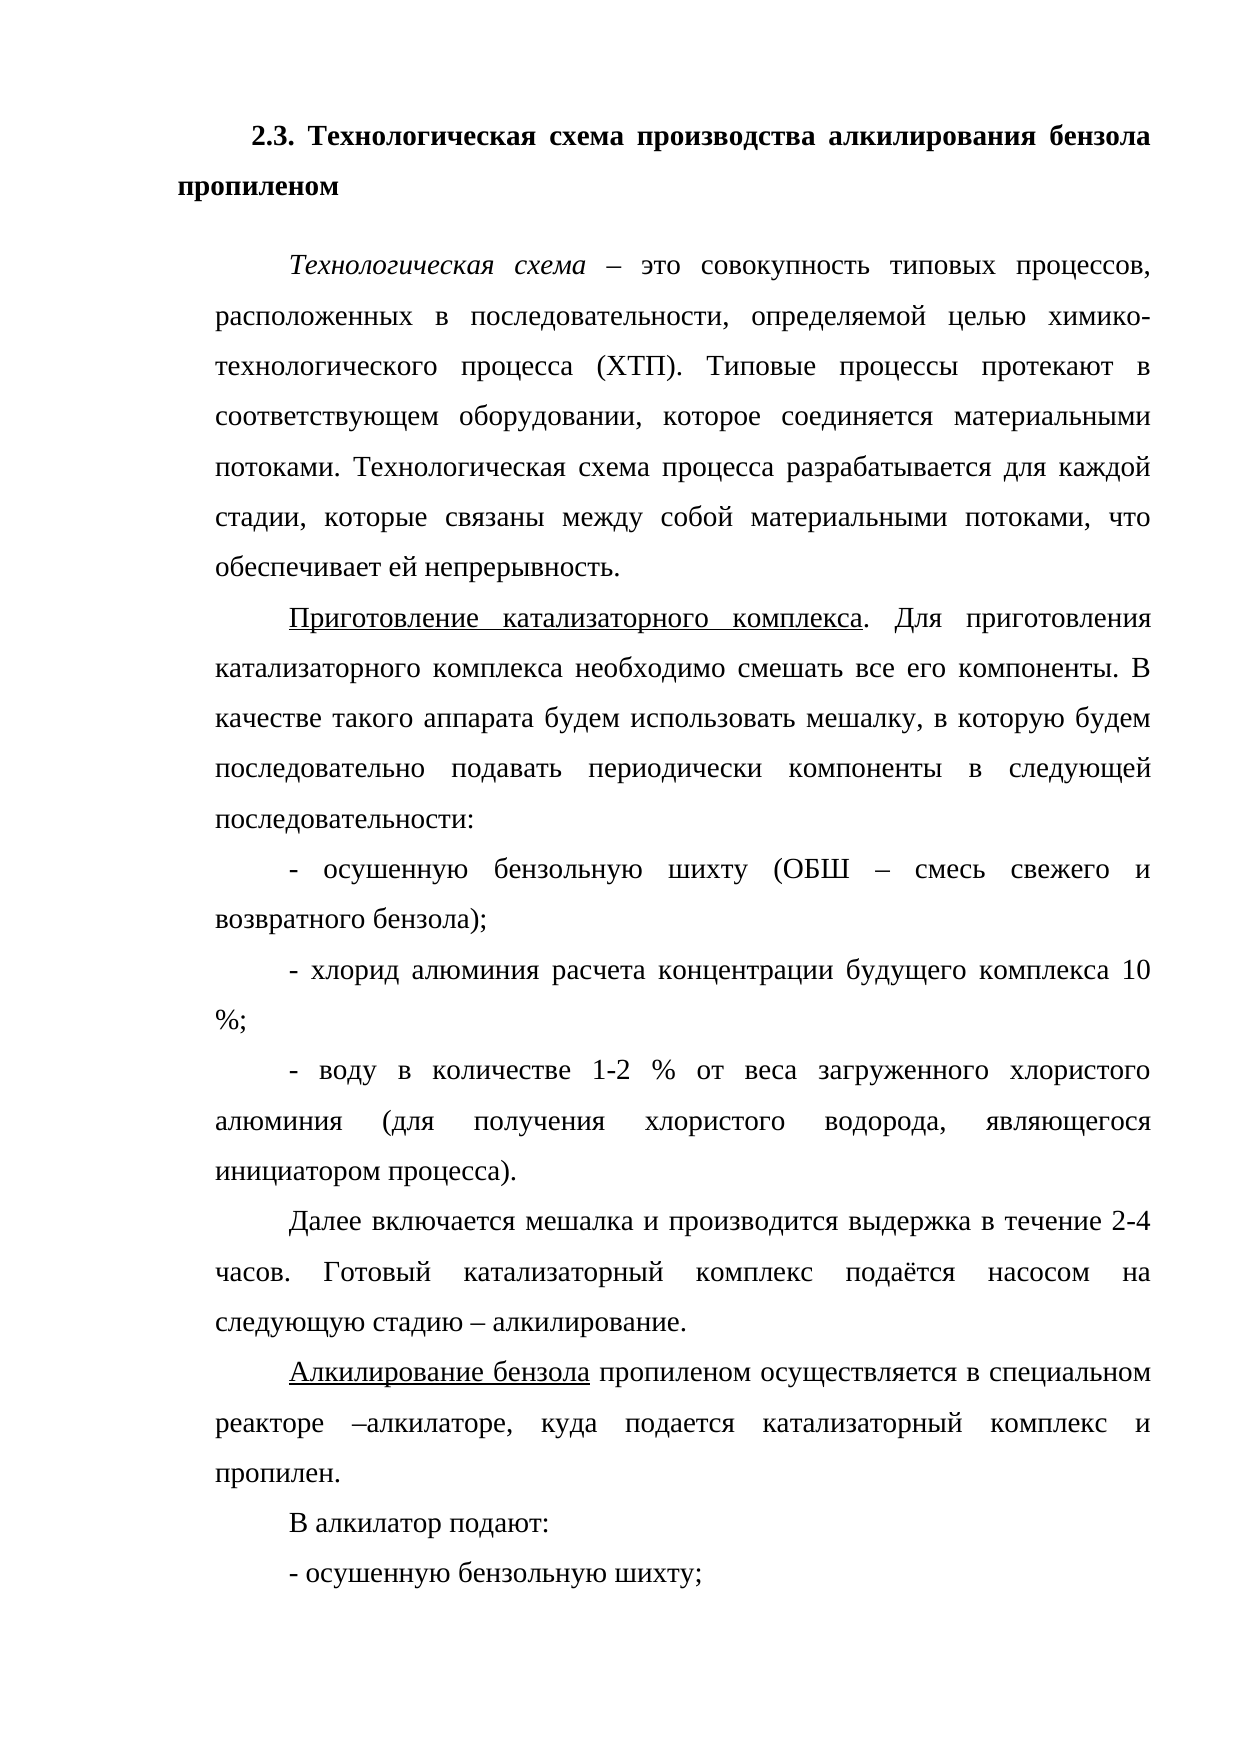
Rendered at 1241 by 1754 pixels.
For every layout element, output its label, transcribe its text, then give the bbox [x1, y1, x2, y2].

text - осушенную бензольную шихту (ОБШ – смесь свежего и возвратного бензола); [215, 851, 1152, 935]
text - осушенную бензольную шихту; [215, 1556, 1152, 1589]
text Далее включается мешалка и производится выдержка в течение 2-4 часов. Готовый катализаторный комплекс подаётся насосом на следующую стадию – алкилирование. [215, 1203, 1152, 1338]
text - воду в количестве 1-2 % от веса загруженного хлористого алюминия (для получения хлористого водорода, являющегося инициатором процесса). [215, 1052, 1152, 1187]
text Технологическая схема – это совокупность типовых процессов, расположенных в последовательности, определяемой целью химико-технологического процесса (ХТП). Типовые процессы протекают в соответствующем оборудовании, которое соединяется материальными потоками. Технологическая схема процесса разрабатывается для каждой стадии, которые связаны между собой материальными потоками, что обеспечивает ей непрерывность. [215, 247, 1152, 583]
text Алкилирование бензола пропиленом осуществляется в специальном реакторе –алкилаторе, куда подается катализаторный комплекс и пропилен. [215, 1354, 1152, 1488]
text - хлорид алюминия расчета концентрации будущего комплекса 10 %; [215, 952, 1152, 1036]
text 2.3. Технологическая схема производства алкилирования бензола пропиленом [177, 118, 1152, 202]
text В алкилатор подают: [215, 1505, 1152, 1539]
text Приготовление катализаторного комплекса. Для приготовления катализаторного комплекса необходимо смешать все его компоненты. В качестве такого аппарата будем использовать мешалку, в которую будем последовательно подавать периодически компоненты в следующей последовательности: [215, 600, 1152, 834]
